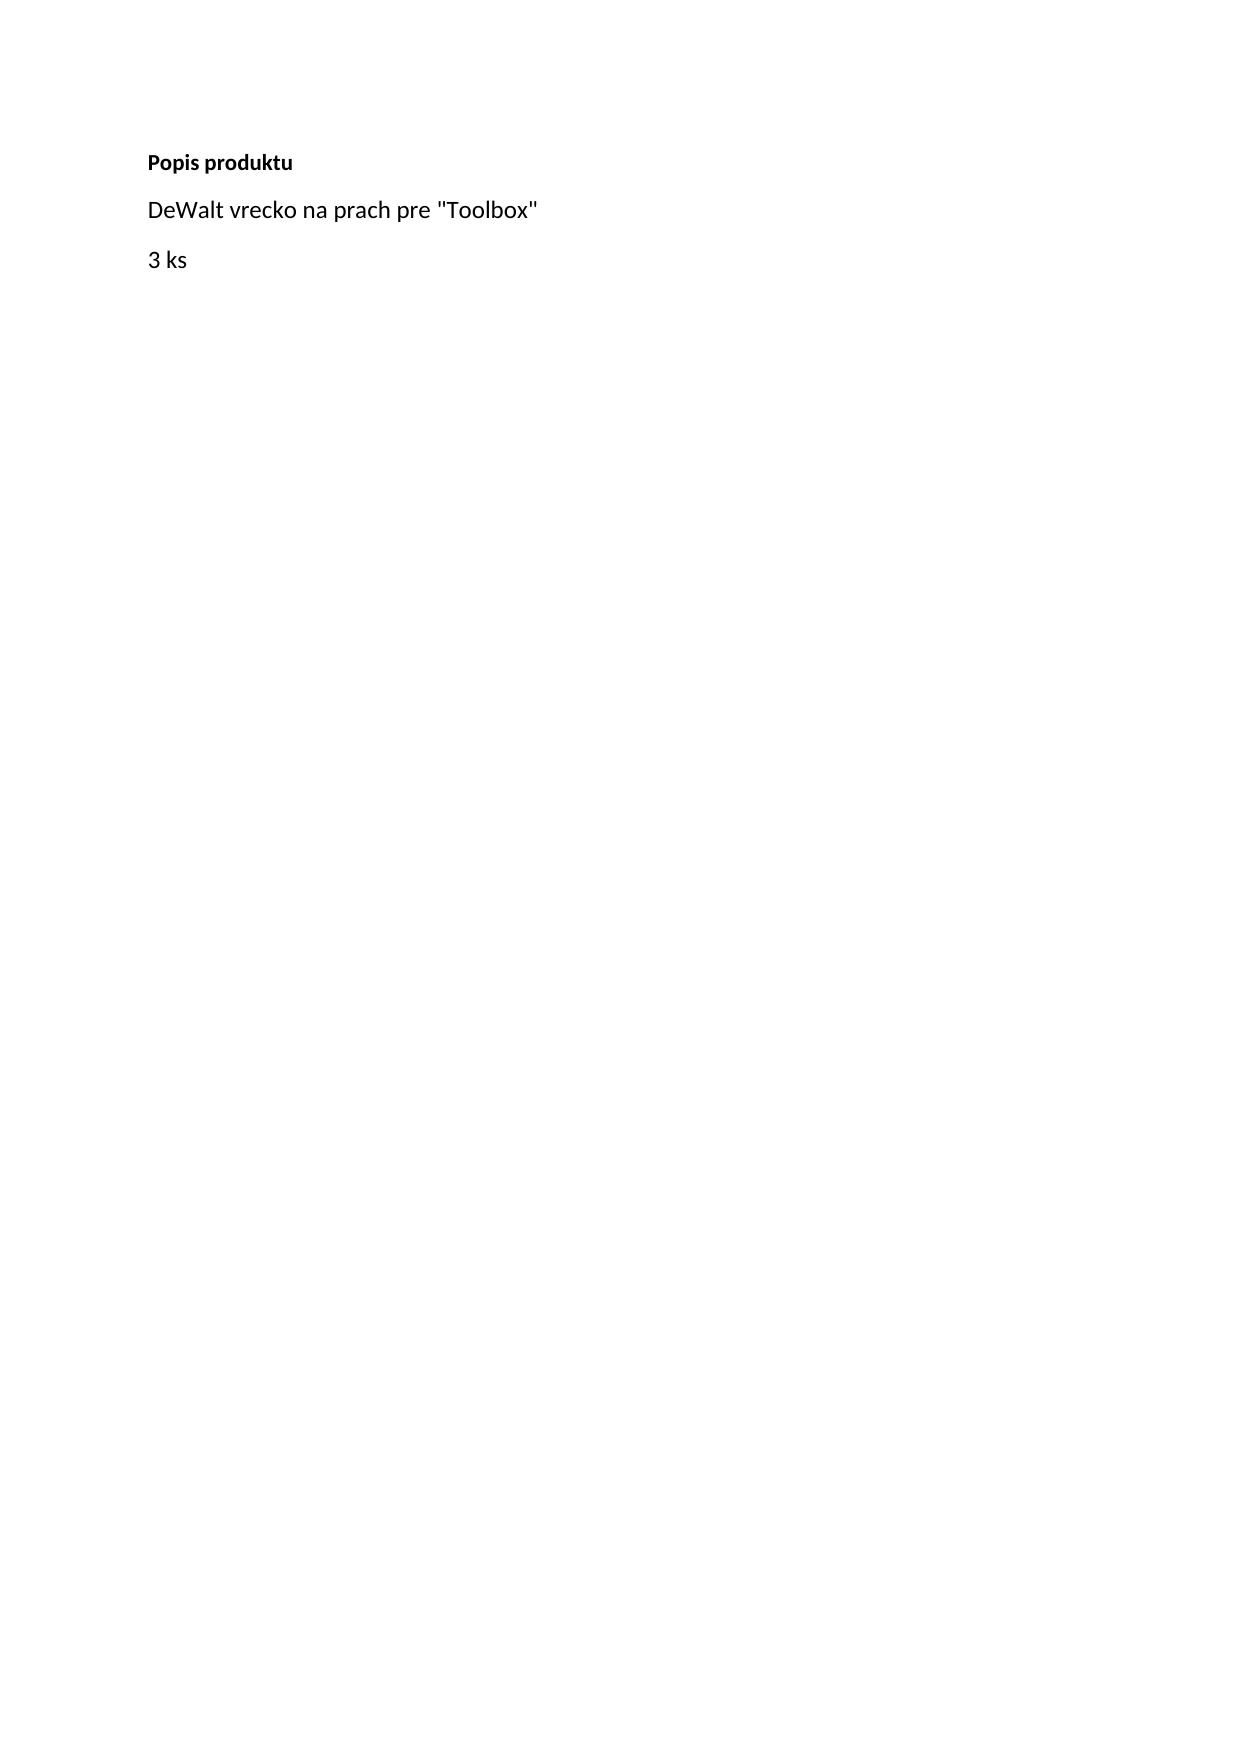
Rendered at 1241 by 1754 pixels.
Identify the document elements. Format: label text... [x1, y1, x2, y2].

text 3 ks [148, 244, 1093, 274]
text DeWalt vrecko na prach pre "Toolbox" [148, 194, 1093, 225]
text Popis produktu [148, 148, 1093, 176]
